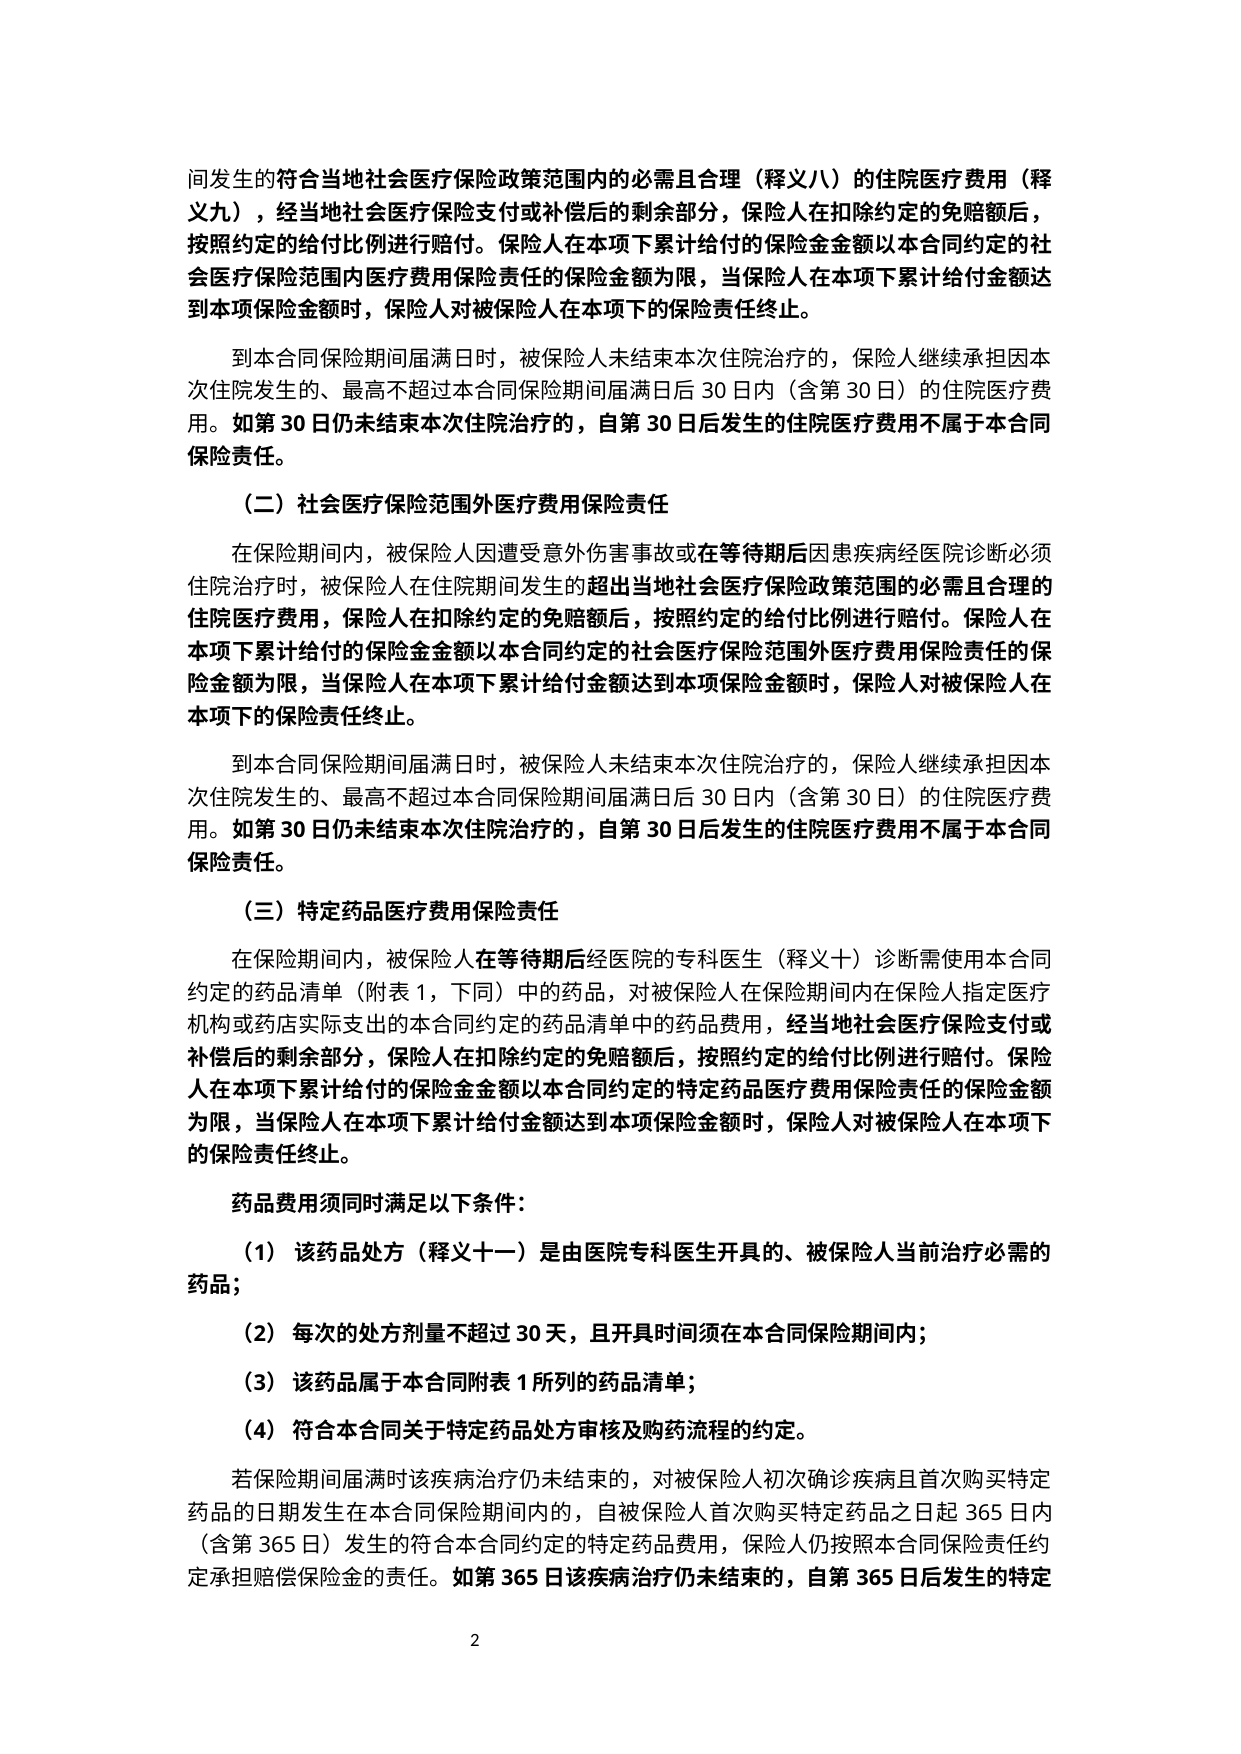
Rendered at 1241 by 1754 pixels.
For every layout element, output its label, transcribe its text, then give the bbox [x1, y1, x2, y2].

text 在保险期间内，被保险人因遭受意外伤害事故或在等待期后因患疾病经医院诊断必须住院治疗时，被保险人在住院期间发生的超出当地社会医疗保险政策范围的必需且合理的住院医疗费用，保险人在扣除约定的免赔额后，按照约定的给付比例进行赔付。保险人在本项下累计给付的保险金金额以本合同约定的社会医疗保险范围外医疗费用保险责任的保险金额为限，当保险人在本项下累计给付金额达到本项保险金额时，保险人对被保险人在本项下的保险责任终止。 [187, 536, 1053, 731]
text （4） 符合本合同关于特定药品处方审核及购药流程的约定。 [187, 1413, 1053, 1446]
text （1） 该药品处方（释义十一）是由医院专科医生开具的、被保险人当前治疗必需的药品； [187, 1234, 1053, 1299]
text （三）特定药品医疗费用保险责任 [187, 893, 1053, 926]
text （2） 每次的处方剂量不超过30天，且开具时间须在本合同保险期间内； [187, 1316, 1053, 1348]
text 到本合同保险期间届满日时，被保险人未结束本次住院治疗的，保险人继续承担因本次住院发生的、最高不超过本合同保险期间届满日后30日内（含第30日）的住院医疗费用。如第30日仍未结束本次住院治疗的，自第30日后发生的住院医疗费用不属于本合同保险责任。 [187, 341, 1053, 471]
text 药品费用须同时满足以下条件： [187, 1186, 1053, 1218]
text （3） 该药品属于本合同附表1所列的药品清单； [187, 1364, 1053, 1397]
text （二）社会医疗保险范围外医疗费用保险责任 [187, 487, 1053, 519]
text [187, 162, 1053, 324]
text 到本合同保险期间届满日时，被保险人未结束本次住院治疗的，保险人继续承担因本次住院发生的、最高不超过本合同保险期间届满日后30日内（含第30日）的住院医疗费用。如第30日仍未结束本次住院治疗的，自第30日后发生的住院医疗费用不属于本合同保险责任。 [187, 747, 1053, 877]
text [187, 1462, 1053, 1592]
text 在保险期间内，被保险人在等待期后经医院的专科医生（释义十）诊断需使用本合同约定的药品清单（附表1，下同）中的药品，对被保险人在保险期间内在保险人指定医疗机构或药店实际支出的本合同约定的药品清单中的药品费用，经当地社会医疗保险支付或补偿后的剩余部分，保险人在扣除约定的免赔额后，按照约定的给付比例进行赔付。保险人在本项下累计给付的保险金金额以本合同约定的特定药品医疗费用保险责任的保险金额为限，当保险人在本项下累计给付金额达到本项保险金额时，保险人对被保险人在本项下的保险责任终止。 [187, 942, 1053, 1169]
